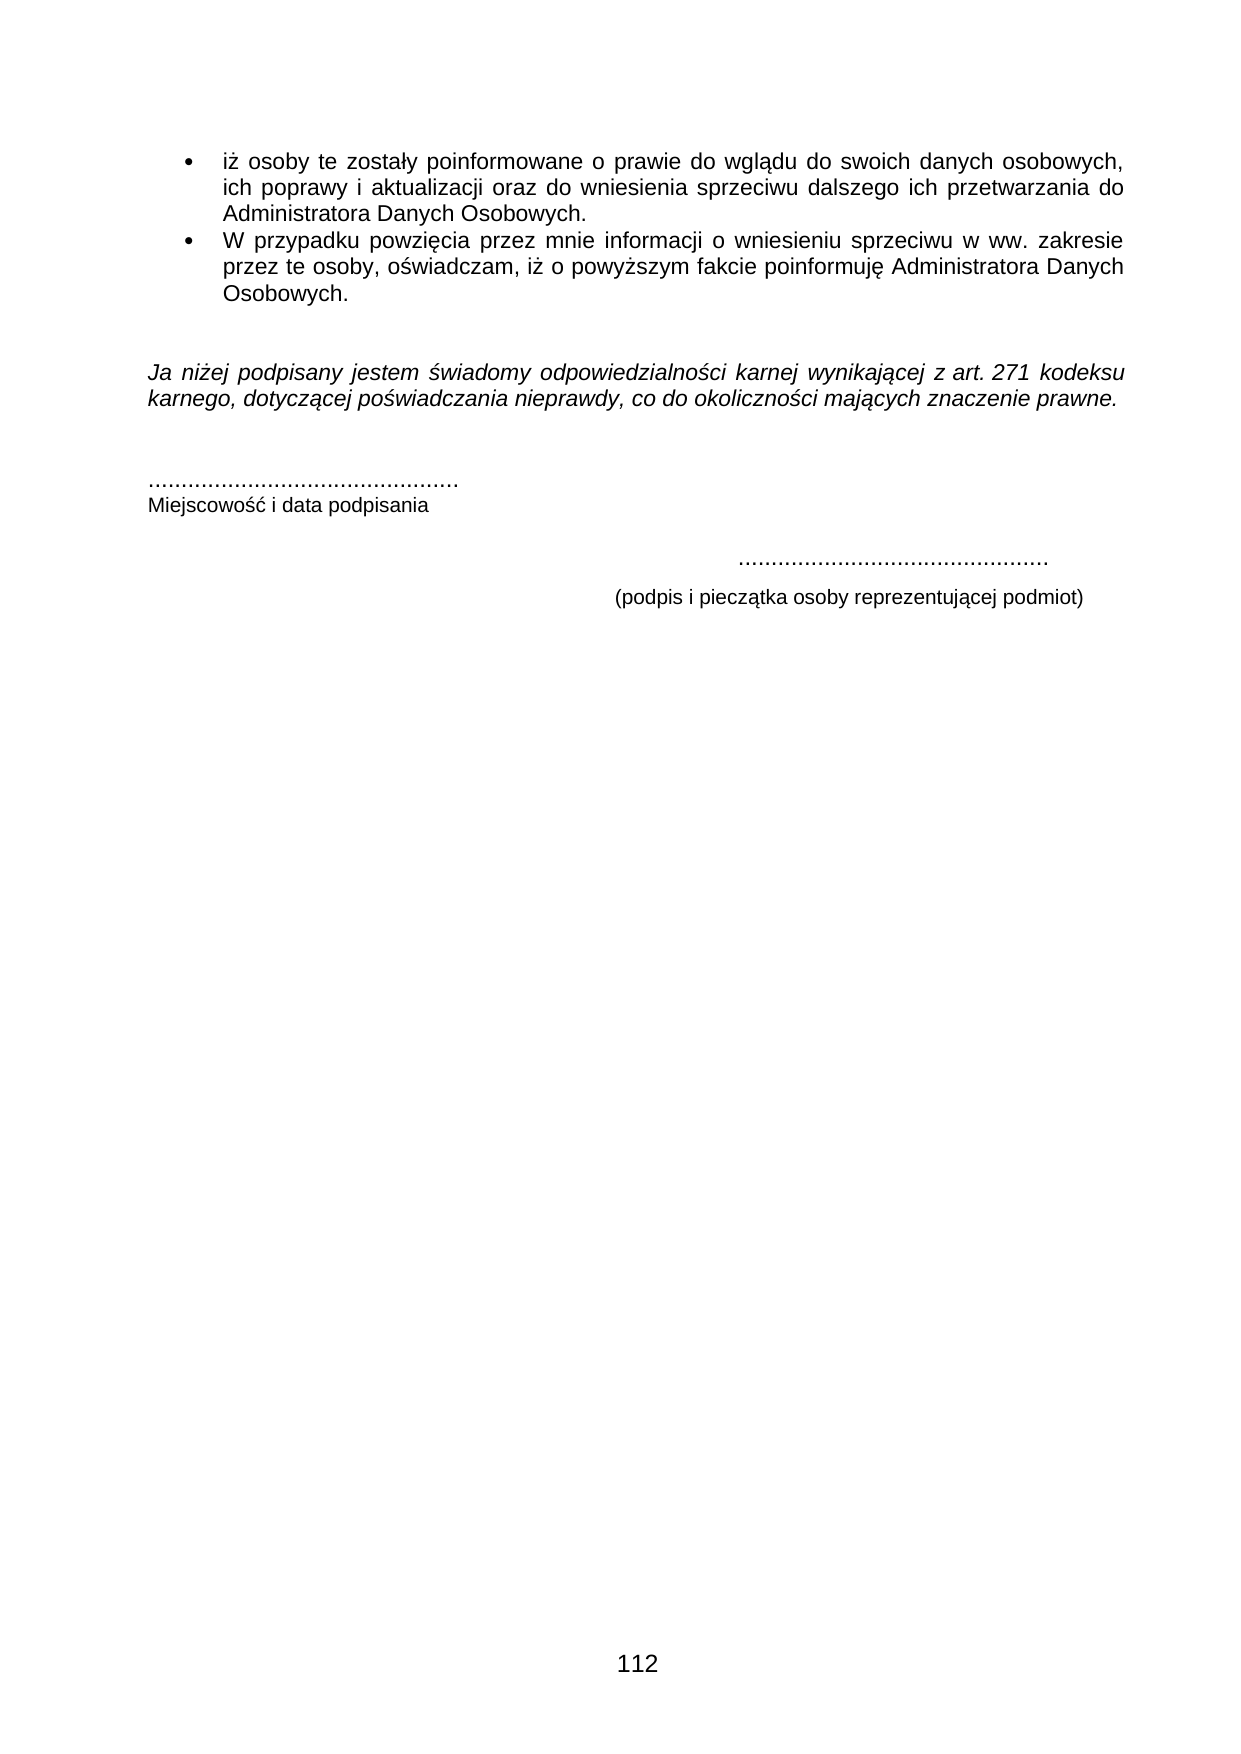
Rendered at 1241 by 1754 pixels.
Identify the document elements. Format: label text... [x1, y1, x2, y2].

text (podpis i pieczątka osoby reprezentującej podmiot) [443, 584, 1125, 608]
text ............................................... [664, 543, 1125, 571]
text Ja niżej podpisany jestem świadomy odpowiedzialności karnej wynikającej z art. 271 kodeksu karnego, dotyczącej poświadczania nieprawdy, co do okoliczności mających znaczenie prawne. [148, 358, 1125, 411]
list iż osoby te zostały poinformowane o prawie do wglądu do swoich danych osobowych, ich poprawy i aktualizacji oraz do wniesienia sprzeciwu dalszego ich przetwarzania do Administratora Danych Osobowych. [185, 148, 1125, 227]
list W przypadku powzięcia przez mnie informacji o wniesieniu sprzeciwu w ww. zakresie przez te osoby, oświadczam, iż o powyższym fakcie poinformuję Administratora Danych Osobowych. [185, 227, 1125, 306]
text ............................................... [148, 465, 1125, 493]
text Miejscowość i data podpisania [148, 493, 1125, 517]
